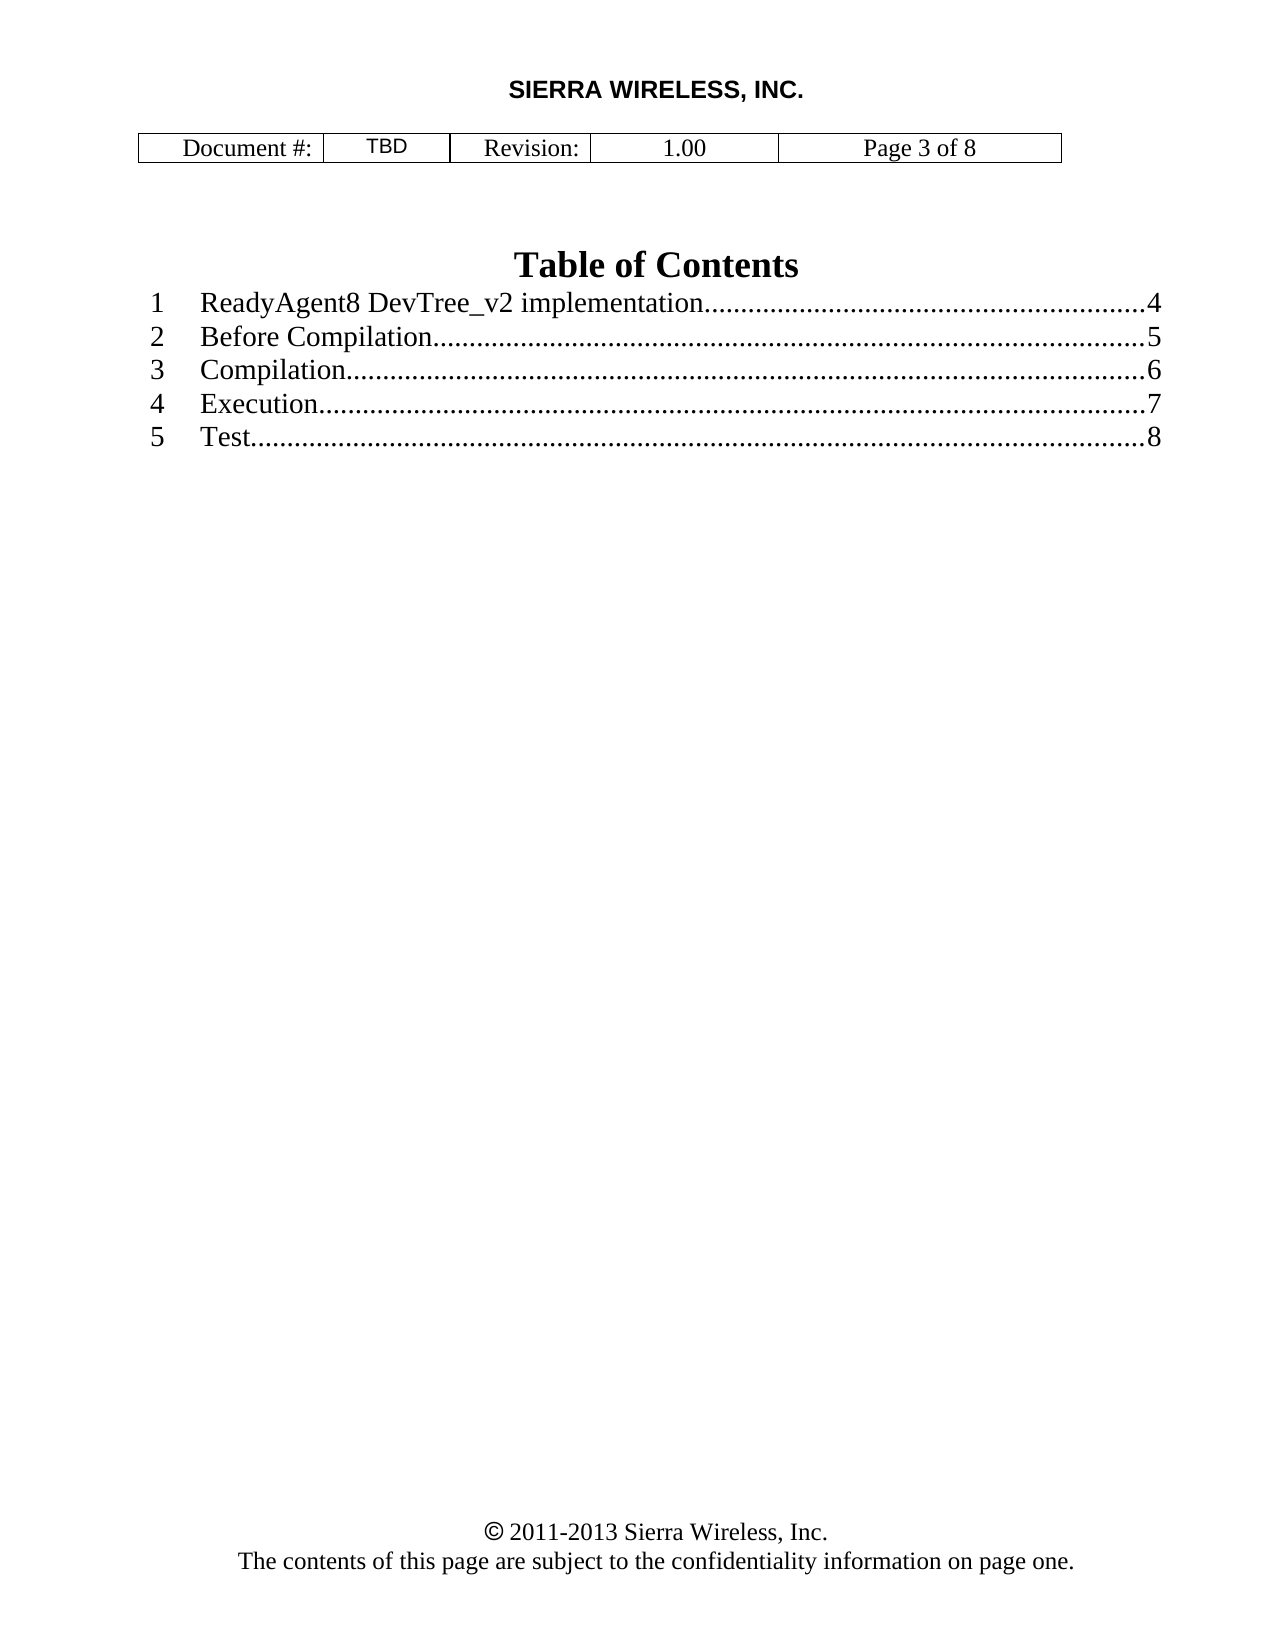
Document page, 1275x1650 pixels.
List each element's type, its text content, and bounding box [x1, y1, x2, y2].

text 1 ReadyAgent8 DevTree_v2 implementation 4 [150, 285, 1162, 319]
text Table of Contents [150, 242, 1162, 285]
text 3 Compilation 6 [150, 352, 1162, 386]
text 2 Before Compilation 5 [150, 319, 1162, 352]
text 4 Execution 7 [150, 386, 1162, 419]
text 5 Test 8 [150, 419, 1162, 453]
